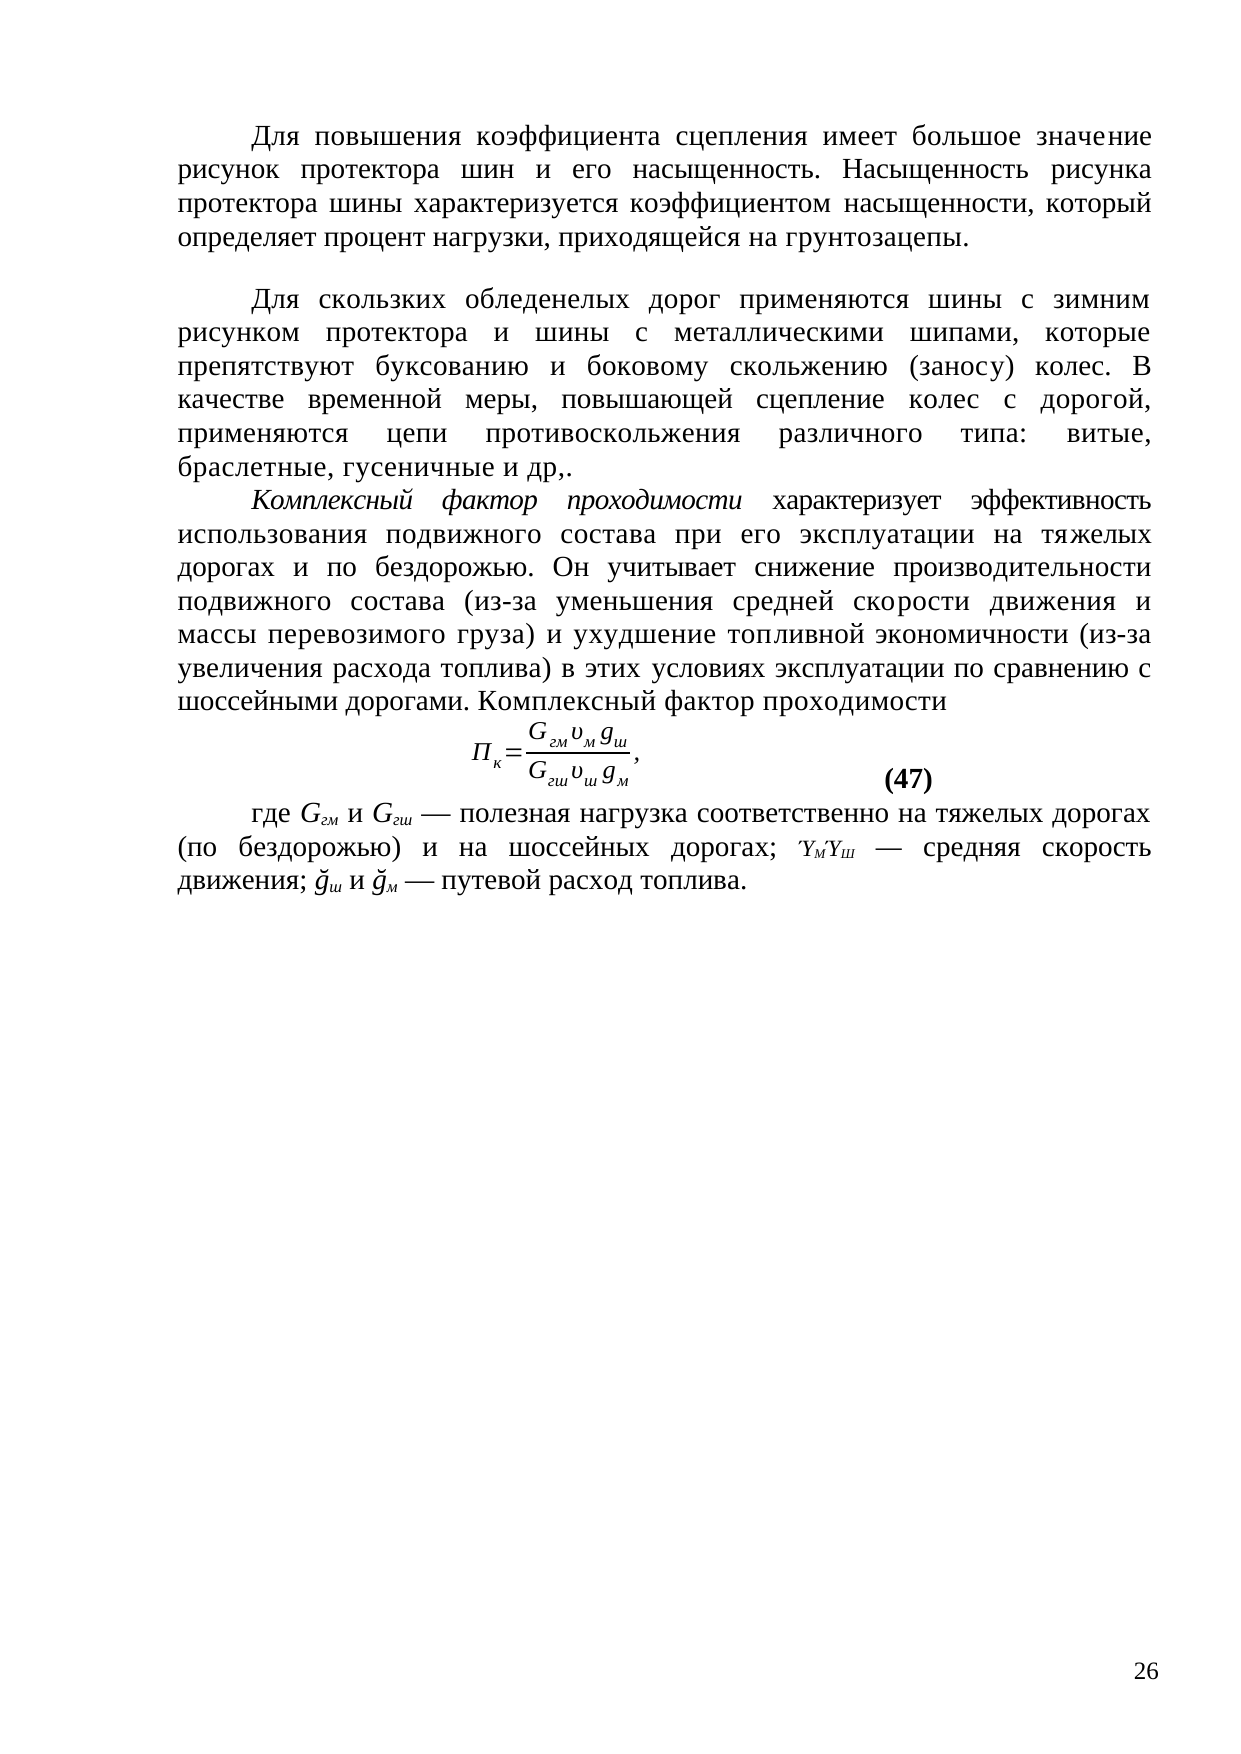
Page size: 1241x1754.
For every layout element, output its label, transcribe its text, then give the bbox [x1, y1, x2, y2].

text (47) [177, 717, 1152, 795]
text Для скользких обледенелых дорог применяются шины с зимним рисунком протектора и шины с металлическими шипами, которые препятствуют буксованию и боковому скольжению (заносу) колес. В качестве временной меры, повышающей сцепление колес с дорогой, применяются цепи противоскольжения различного типа: витые, браслетные, гусеничные и др,. [177, 281, 1152, 482]
text где Gгм и Gгш — полезная нагрузка соответственно на тяжелых дорогах (по бездорожью) и на шоссейных дорогах; ύмύш — средняя скорость движения; ğш и ğм — путевой расход топлива. [177, 795, 1152, 896]
text Для повышения коэффициента сцепления имеет большое значение рисунок протектора шин и его насыщенность. Насыщенность рисунка протектора шины характеризуется коэффициентом насыщенности, который определяет процент нагрузки, приходящейся на грунтозацепы. [177, 118, 1152, 252]
text Комплексный фактор проходимости характеризует эффективность использования подвижного состава при его эксплуатации на тяжелых дорогах и по бездорожью. Он учитывает снижение производительности подвижного состава (из-за уменьшения средней скорости движения и массы перевозимого груза) и ухудшение топливной экономичности (из-за увеличения расхода топлива) в этих условиях эксплуатации по сравнению с шоссейными дорогами. Комплексный фактор проходимости [177, 482, 1152, 717]
